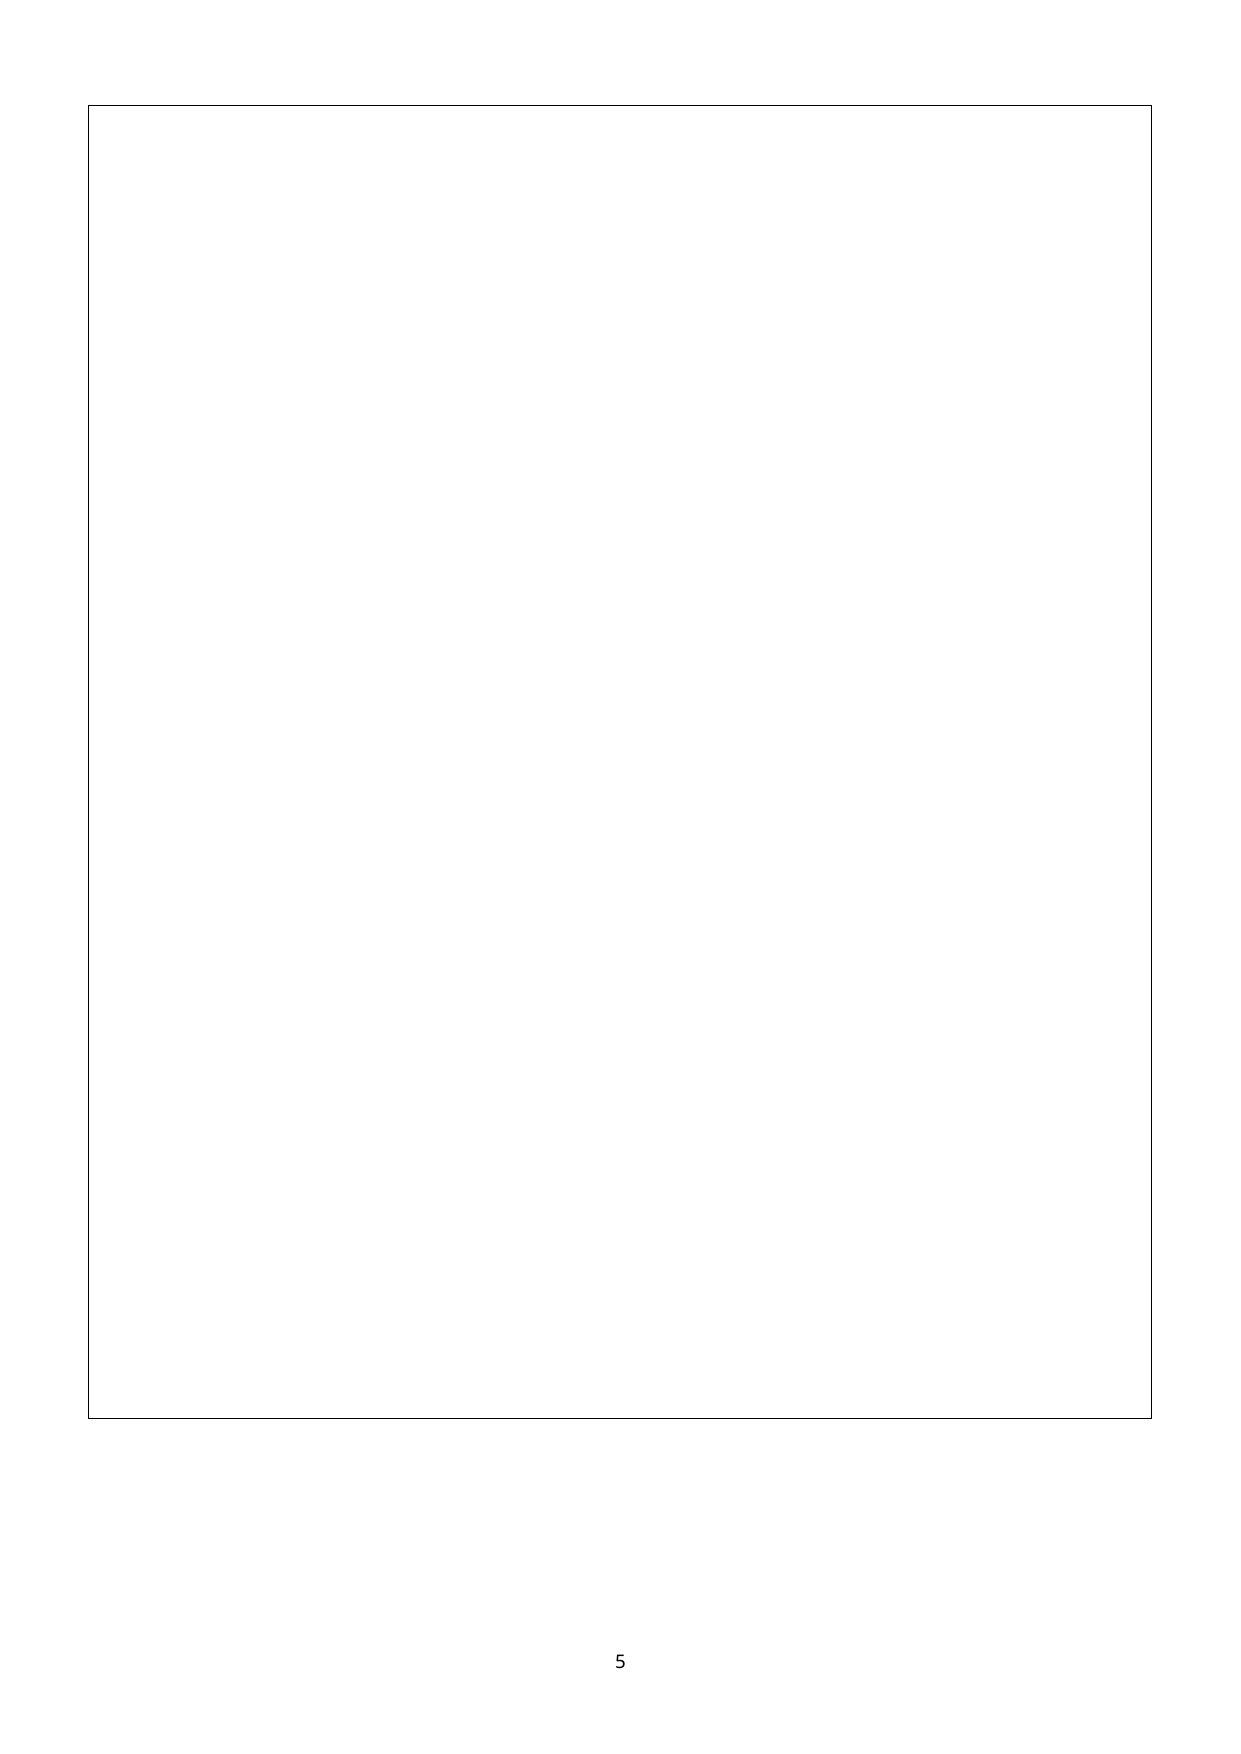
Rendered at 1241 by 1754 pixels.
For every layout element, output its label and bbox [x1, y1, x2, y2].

table_cell [89, 106, 1151, 1418]
